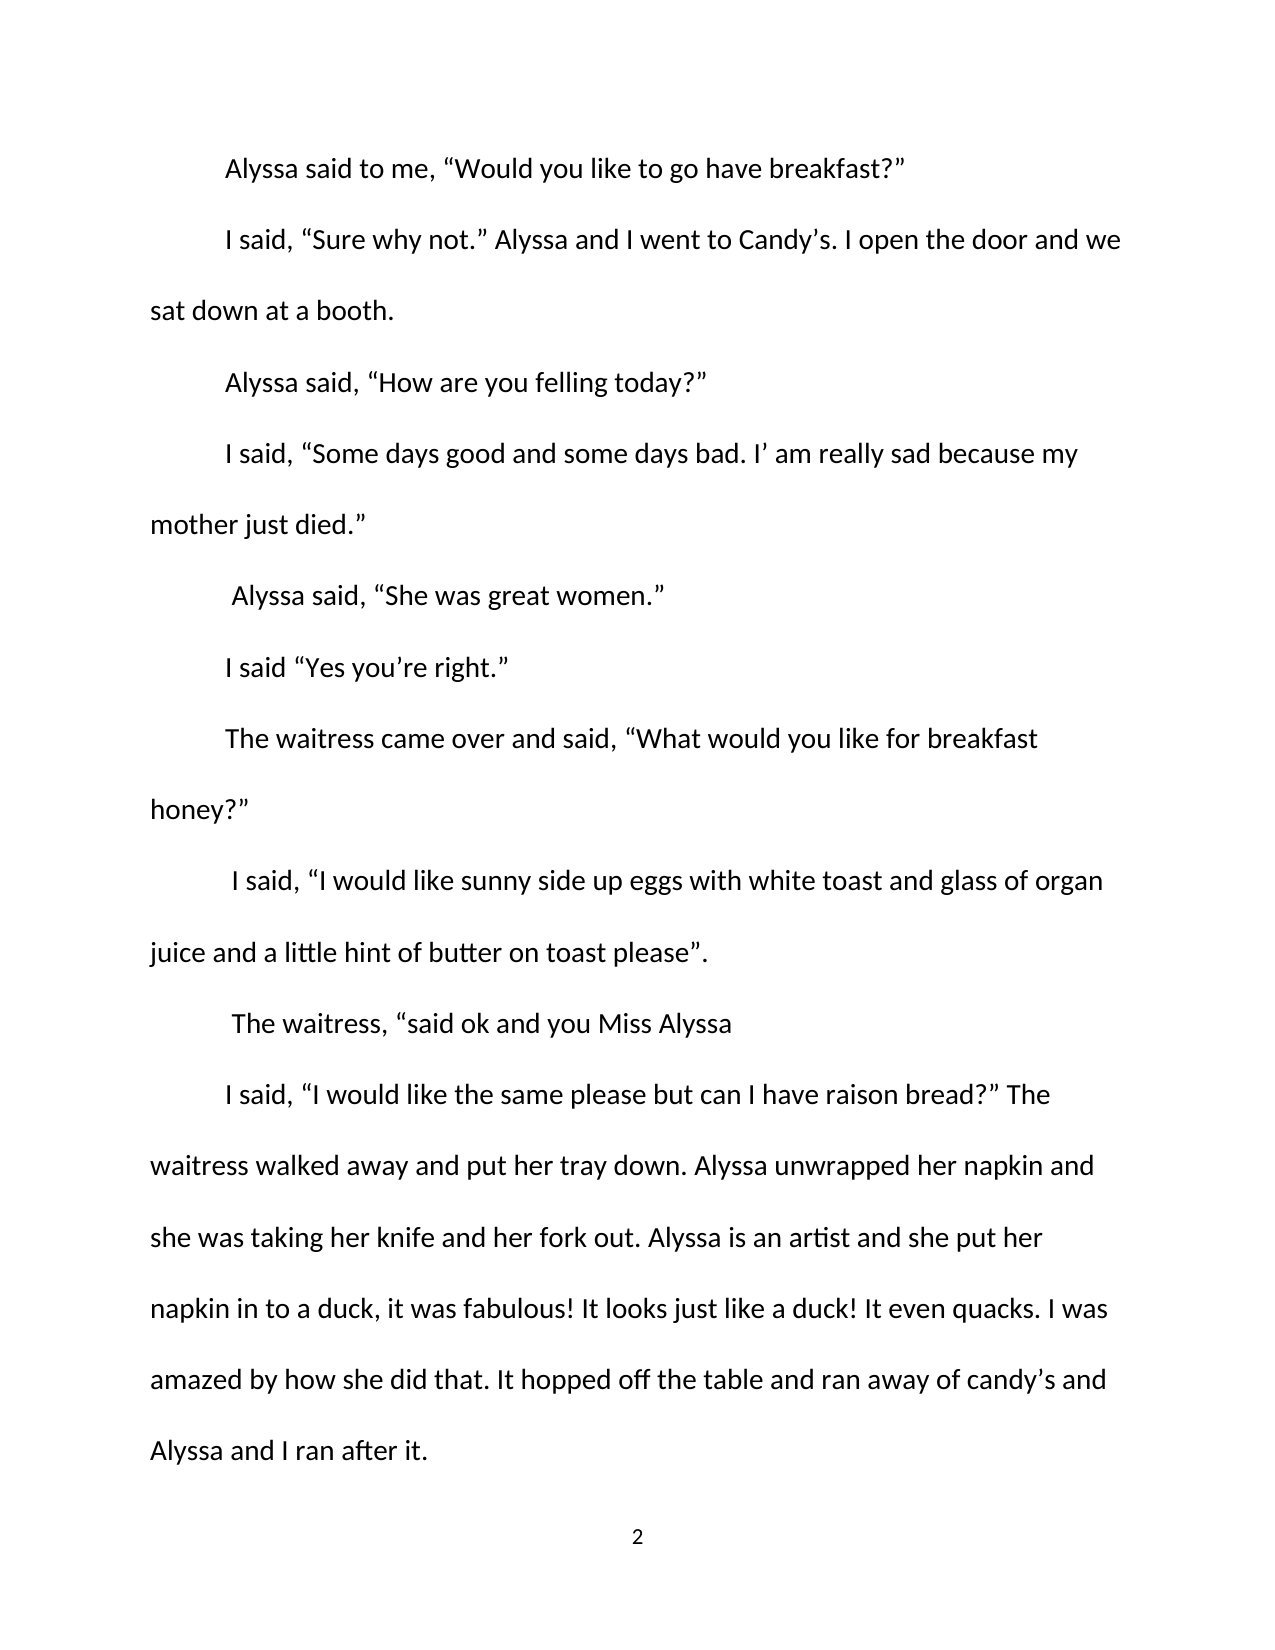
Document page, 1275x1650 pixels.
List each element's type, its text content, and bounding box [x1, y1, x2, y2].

text Alyssa said, “How are you felling today?” [150, 364, 1125, 399]
text I said, “Some days good and some days bad. I’ am really sad because my mother just died.” [150, 435, 1125, 542]
text I said “Yes you’re right.” [150, 649, 1125, 684]
text I said, “I would like sunny side up eggs with white toast and glass of organ juice and a little hint of butter on toast please”. [150, 862, 1125, 969]
text Alyssa said, “She was great women.” [150, 577, 1125, 613]
text The waitress came over and said, “What would you like for breakfast honey?” [150, 720, 1125, 827]
text I said, “I would like the same please but can I have raison bread?” The waitress walked away and put her tray down. Alyssa unwrapped her napkin and she was taking her knife and her fork out. Alyssa is an artist and she put her napkin in to a duck, it was fabulous! It looks just like a duck! It even quacks. I was amazed by how she did that. It hopped off the table and ran away of candy’s and Alyssa and I ran after it. [150, 1076, 1125, 1468]
text The waitress, “said ok and you Miss Alyssa [150, 1005, 1125, 1041]
text Alyssa said to me, “Would you like to go have breakfast?” [150, 150, 1125, 186]
text I said, “Sure why not.” Alyssa and I went to Candy’s. I open the door and we sat down at a booth. [150, 221, 1125, 328]
